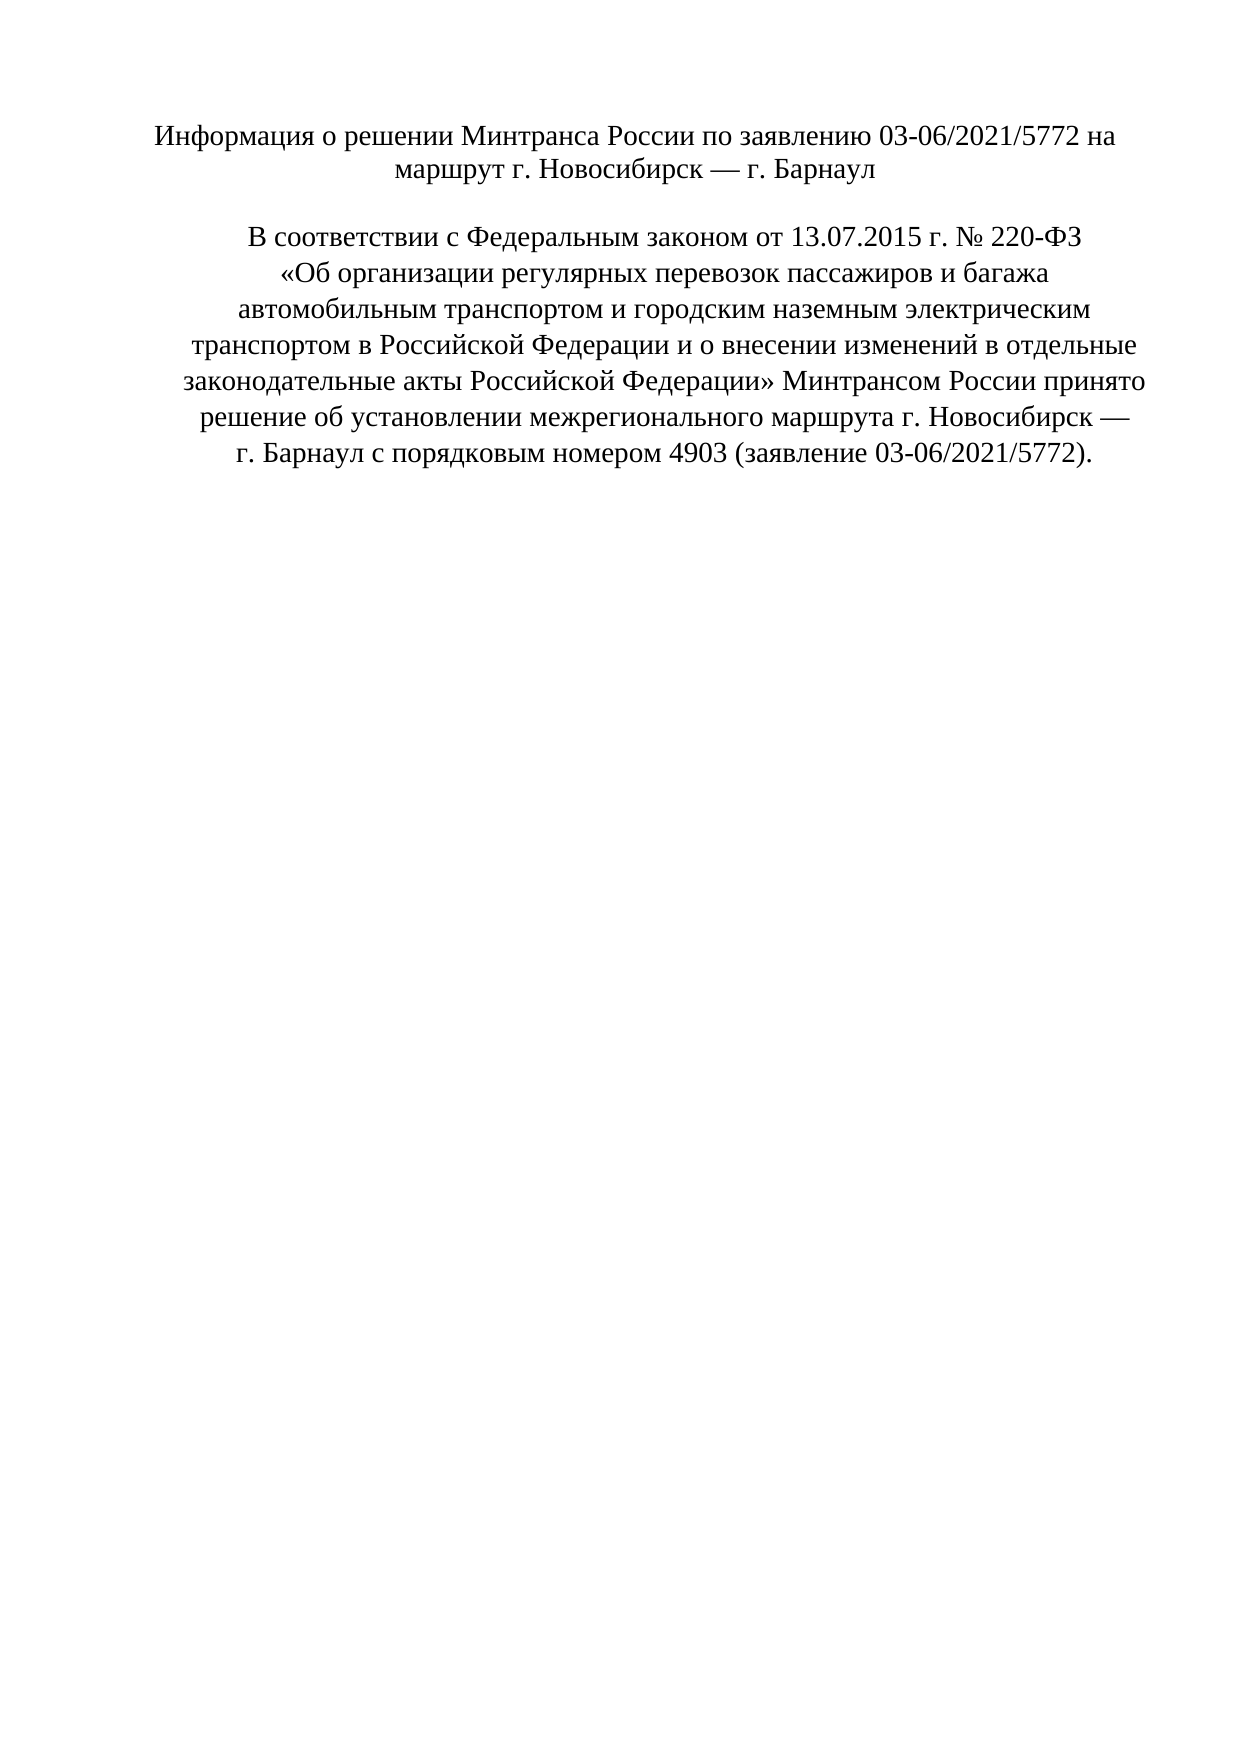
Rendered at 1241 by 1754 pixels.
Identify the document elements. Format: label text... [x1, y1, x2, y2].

text В соответствии с Федеральным законом от 13.07.2015 г. № 220-ФЗ «Об организации регулярных перевозок пассажиров и багажа автомобильным транспортом и городским наземным электрическим транспортом в Российской Федерации и о внесении изменений в отдельные законодательные акты Российской Федерации» Минтрансом России принято решение об установлении межрегионального маршрута г. Новосибирск — г. Барнаул с порядковым номером 4903 (заявление 03-06/2021/5772). [177, 219, 1152, 469]
text Информация о решении Минтранса России по заявлению 03-06/2021/5772 на маршрут г. Новосибирск — г. Барнаул [118, 118, 1152, 185]
